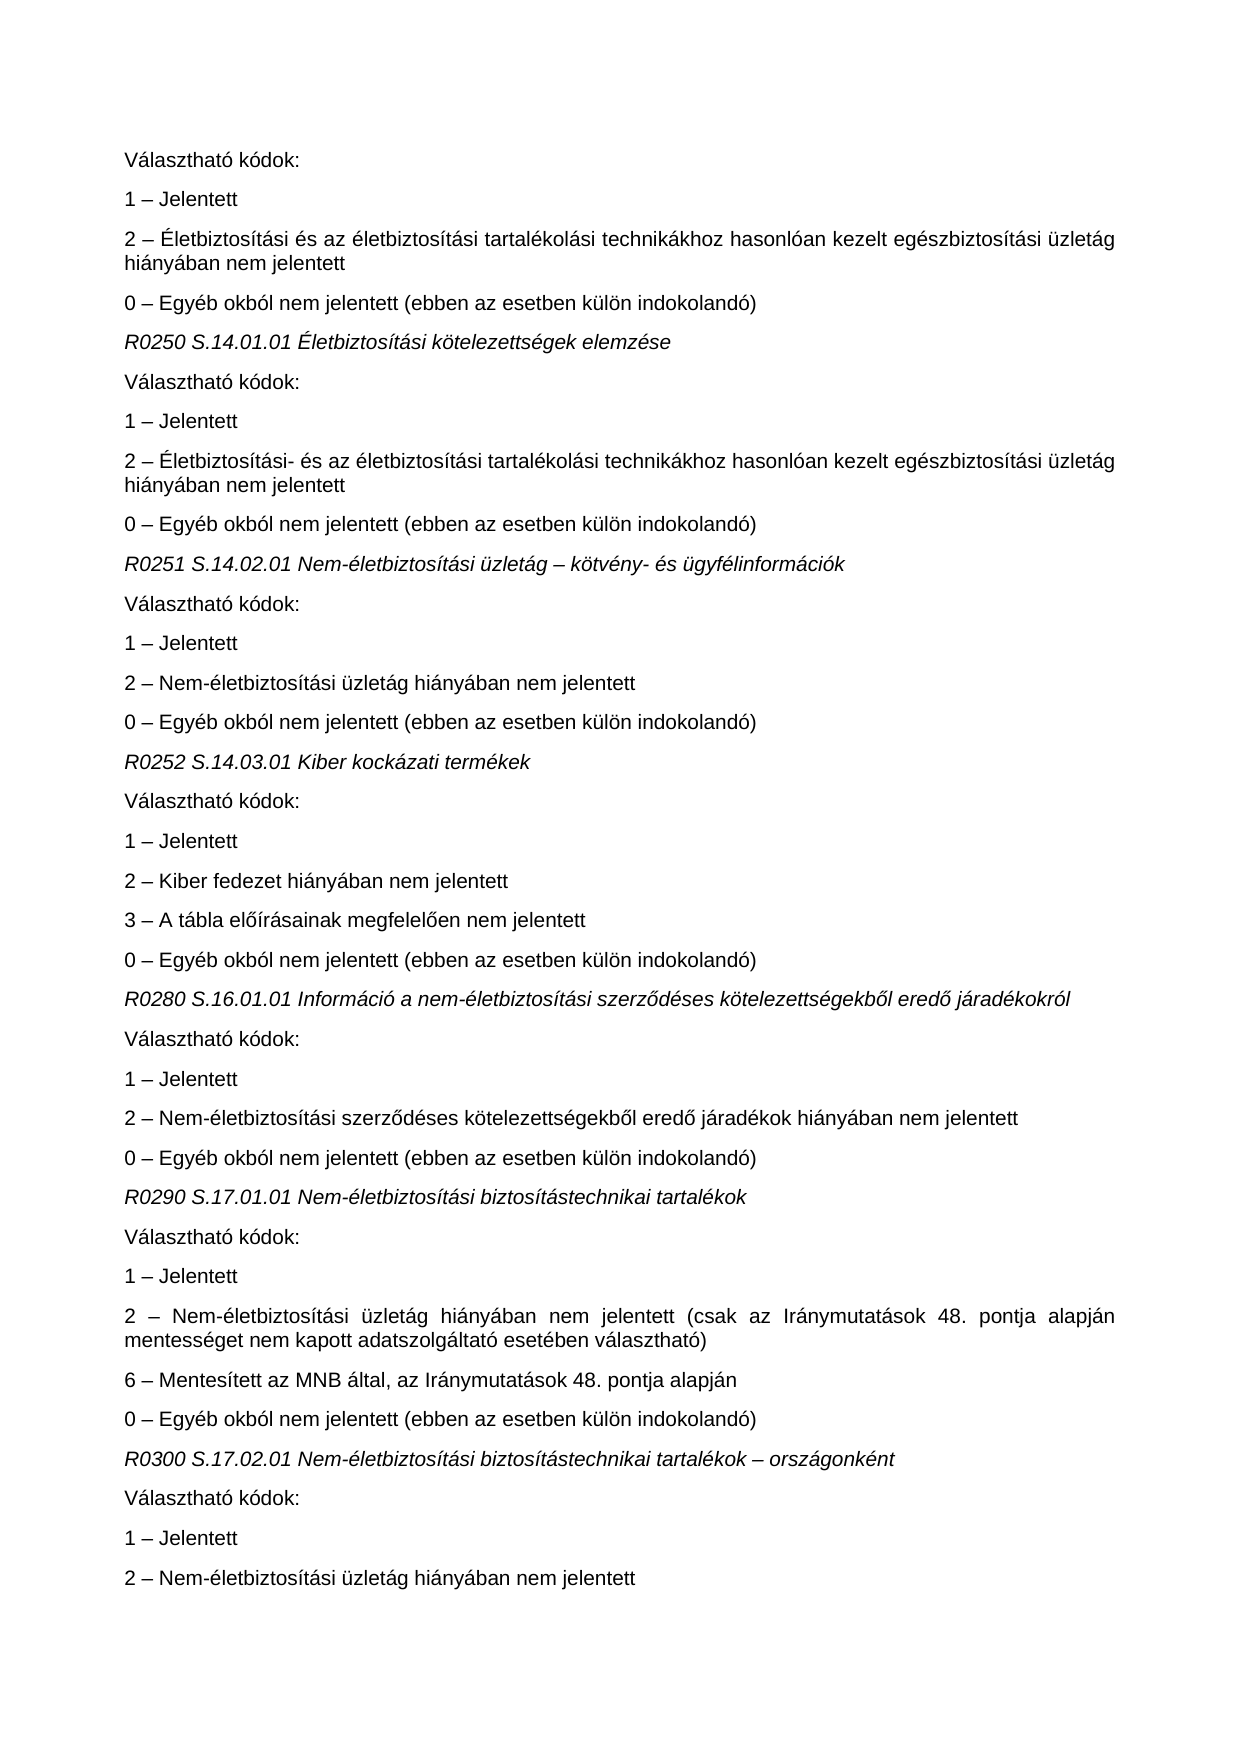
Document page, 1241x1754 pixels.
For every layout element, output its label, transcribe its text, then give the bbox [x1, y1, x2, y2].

text Választható kódok: [124, 1225, 1116, 1249]
text 1 – Jelentett [124, 187, 1116, 211]
text 0 – Egyéb okból nem jelentett (ebben az esetben külön indokolandó) [124, 1407, 1116, 1431]
text 1 – Jelentett [124, 1264, 1116, 1288]
text R0251 S.14.02.01 Nem-életbiztosítási üzletág – kötvény- és ügyfélinformációk [124, 552, 1116, 576]
text R0290 S.17.01.01 Nem-életbiztosítási biztosítástechnikai tartalékok [124, 1185, 1116, 1209]
text 2 – Nem-életbiztosítási üzletág hiányában nem jelentett [124, 1565, 1116, 1589]
text R0252 S.14.03.01 Kiber kockázati termékek [124, 750, 1116, 774]
text 2 – Nem-életbiztosítási szerződéses kötelezettségekből eredő járadékok hiányában nem jelentett [124, 1106, 1116, 1130]
text 0 – Egyéb okból nem jelentett (ebben az esetben külön indokolandó) [124, 1146, 1116, 1169]
text 1 – Jelentett [124, 1526, 1116, 1550]
text R0280 S.16.01.01 Információ a nem-életbiztosítási szerződéses kötelezettségekből eredő járadékokról [124, 987, 1116, 1011]
text 1 – Jelentett [124, 409, 1116, 433]
text 2 – Nem-életbiztosítási üzletág hiányában nem jelentett [124, 671, 1116, 694]
text Választható kódok: [124, 591, 1116, 615]
text R0300 S.17.02.01 Nem-életbiztosítási biztosítástechnikai tartalékok – országonként [124, 1447, 1116, 1471]
text 2 – Nem-életbiztosítási üzletág hiányában nem jelentett (csak az Iránymutatások 48. pontja alapján mentességet nem kapott adatszolgáltató esetében választható) [124, 1304, 1116, 1352]
text 2 – Életbiztosítási- és az életbiztosítási tartalékolási technikákhoz hasonlóan kezelt egészbiztosítási üzletág hiányában nem jelentett [124, 449, 1116, 497]
text 0 – Egyéb okból nem jelentett (ebben az esetben külön indokolandó) [124, 710, 1116, 734]
text 2 – Életbiztosítási és az életbiztosítási tartalékolási technikákhoz hasonlóan kezelt egészbiztosítási üzletág hiányában nem jelentett [124, 227, 1116, 275]
text Választható kódok: [124, 1486, 1116, 1510]
text 6 – Mentesített az MNB által, az Iránymutatások 48. pontja alapján [124, 1367, 1116, 1391]
text Választható kódok: [124, 1027, 1116, 1051]
text 2 – Kiber fedezet hiányában nem jelentett [124, 868, 1116, 892]
text 0 – Egyéb okból nem jelentett (ebben az esetben külön indokolandó) [124, 290, 1116, 314]
text 0 – Egyéb okból nem jelentett (ebben az esetben külön indokolandó) [124, 948, 1116, 972]
text Választható kódok: [124, 148, 1116, 172]
text Választható kódok: [124, 789, 1116, 813]
text 1 – Jelentett [124, 829, 1116, 853]
text 3 – A tábla előírásainak megfelelően nem jelentett [124, 908, 1116, 932]
text 0 – Egyéb okból nem jelentett (ebben az esetben külön indokolandó) [124, 512, 1116, 536]
text 1 – Jelentett [124, 1066, 1116, 1090]
text Választható kódok: [124, 369, 1116, 393]
text R0250 S.14.01.01 Életbiztosítási kötelezettségek elemzése [124, 330, 1116, 354]
text 1 – Jelentett [124, 631, 1116, 655]
